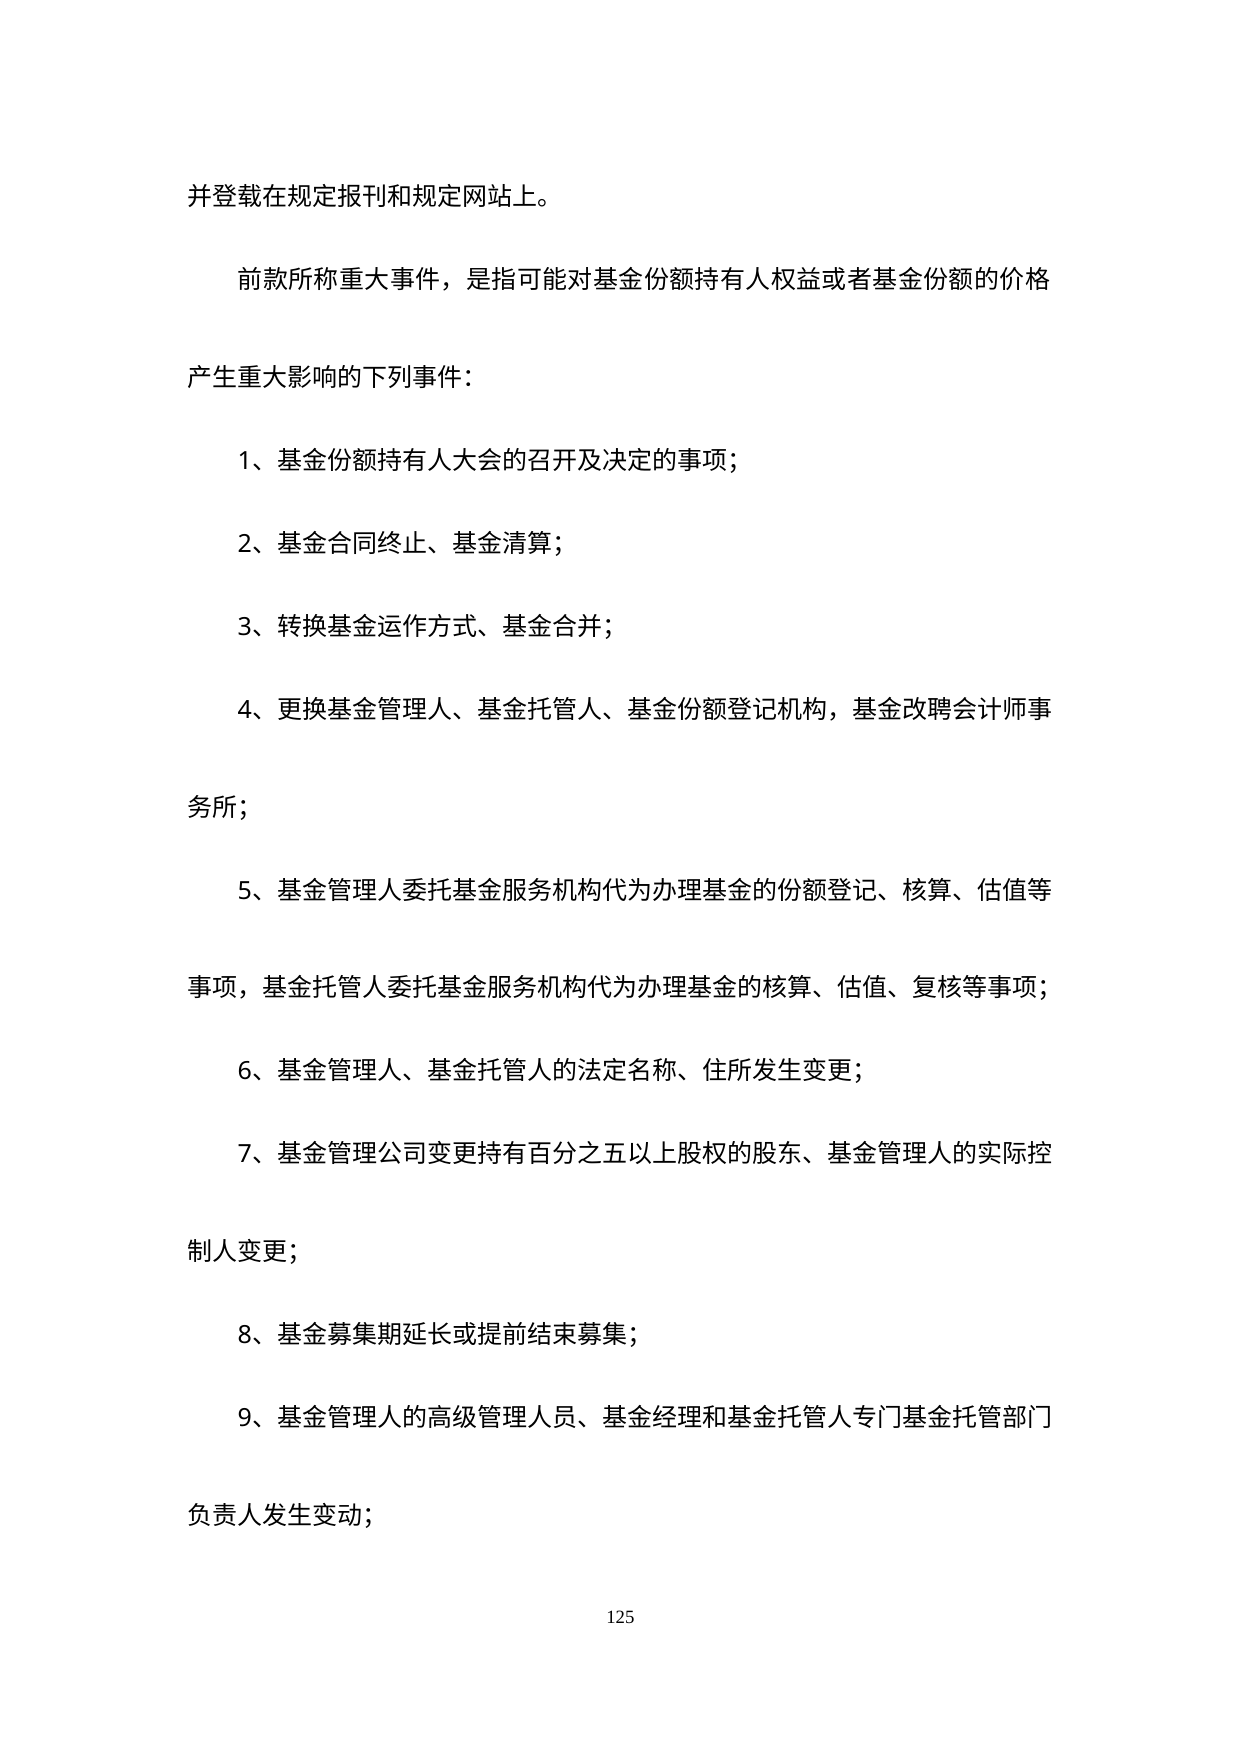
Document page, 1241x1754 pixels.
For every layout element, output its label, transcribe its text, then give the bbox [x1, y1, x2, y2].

text 9、基金管理人的高级管理人员、基金经理和基金托管人专门基金托管部门负责人发生变动； [187, 1383, 1053, 1546]
text 7、基金管理公司变更持有百分之五以上股权的股东、基金管理人的实际控制人变更； [187, 1119, 1053, 1282]
text 2、基金合同终止、基金清算； [187, 509, 1053, 574]
text 前款所称重大事件，是指可能对基金份额持有人权益或者基金份额的价格产生重大影响的下列事件： [187, 245, 1053, 408]
text 8、基金募集期延长或提前结束募集； [187, 1300, 1053, 1365]
text 1、基金份额持有人大会的召开及决定的事项； [187, 426, 1053, 491]
text 5、基金管理人委托基金服务机构代为办理基金的份额登记、核算、估值等事项，基金托管人委托基金服务机构代为办理基金的核算、估值、复核等事项； [187, 856, 1053, 1018]
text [187, 162, 1053, 227]
text 6、基金管理人、基金托管人的法定名称、住所发生变更； [187, 1036, 1053, 1101]
text 3、转换基金运作方式、基金合并； [187, 592, 1053, 657]
text 4、更换基金管理人、基金托管人、基金份额登记机构，基金改聘会计师事务所； [187, 675, 1053, 838]
